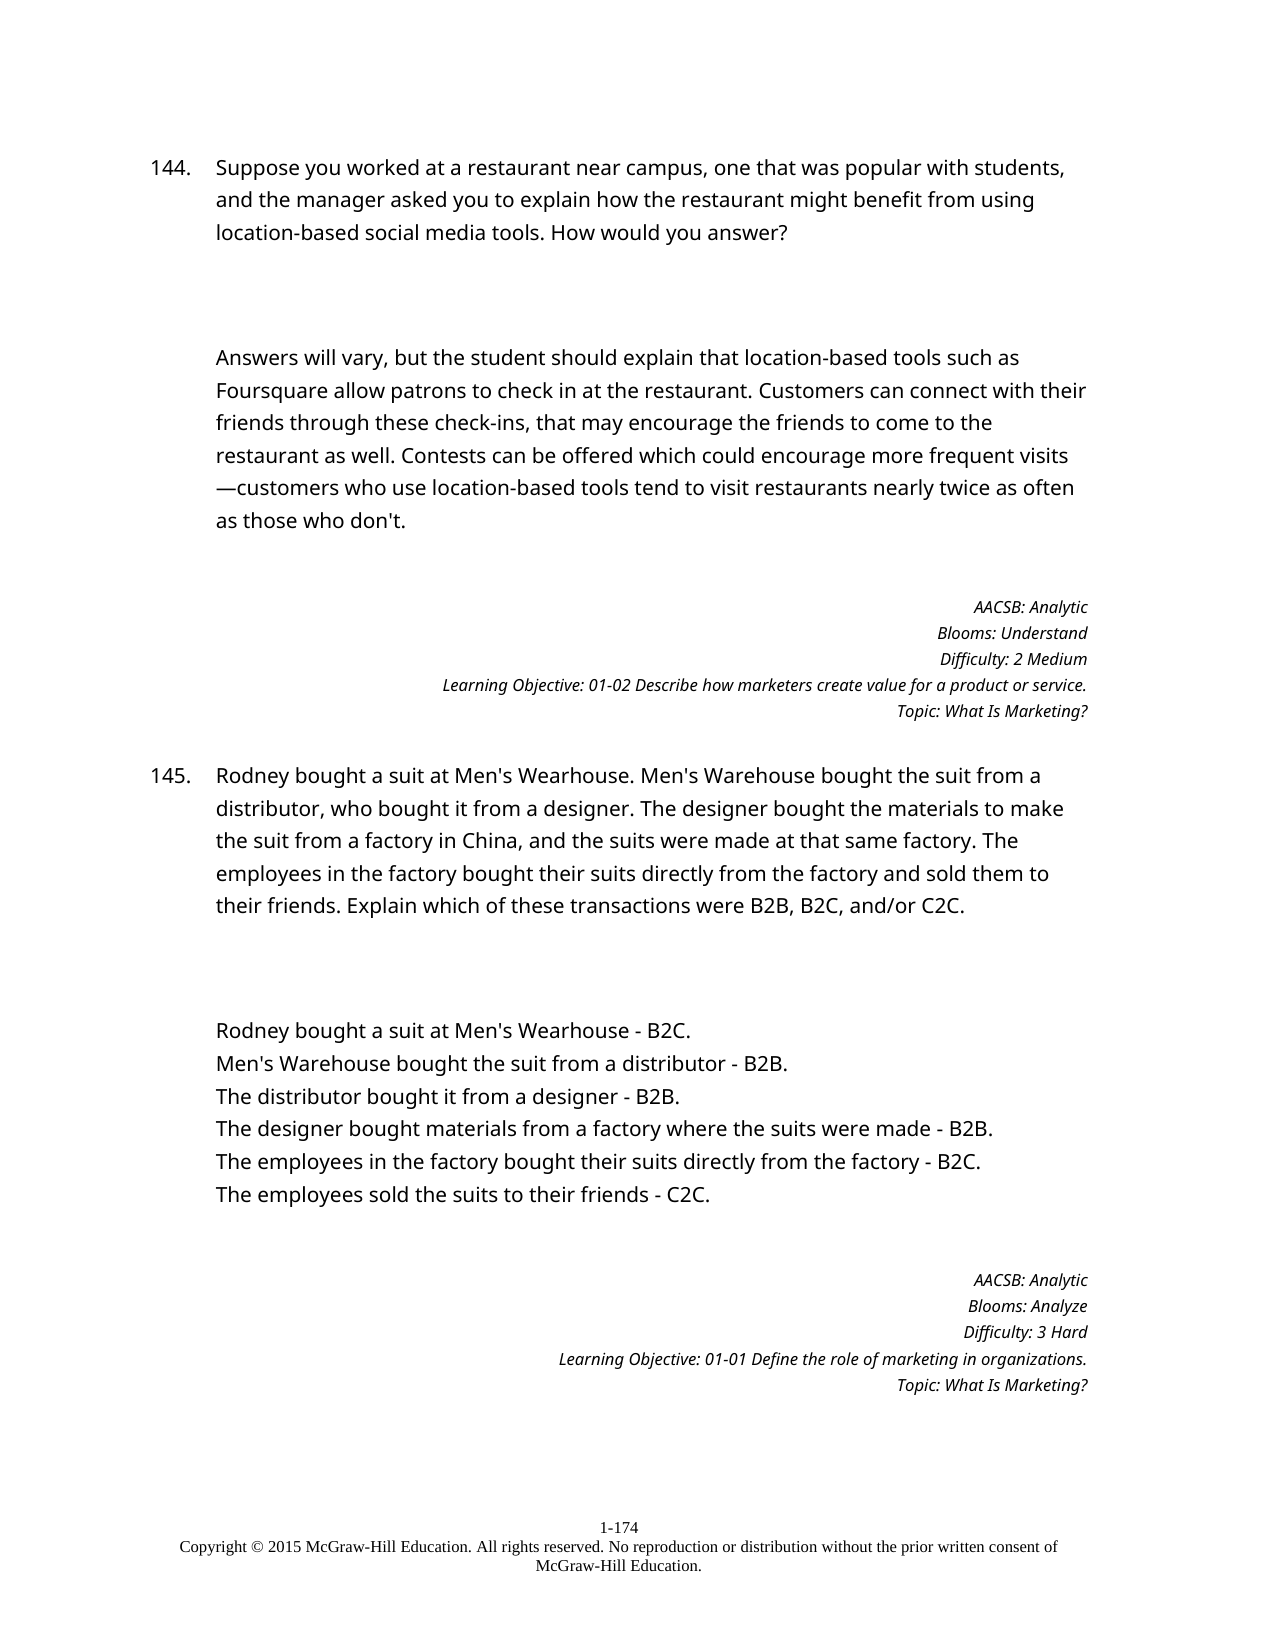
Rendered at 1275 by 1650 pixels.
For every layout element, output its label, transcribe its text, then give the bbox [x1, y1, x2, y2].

table_header 144. [150, 153, 216, 566]
table_header Rodney bought a suit at Men's Wearhouse. Men's Warehouse bought the suit from a distributor, who bought it from a designer. The designer bought the materials to make the suit from a factory in China, and the suits were made at that same factory. The employees in the factory bought their suits directly from the factory and sold them to their friends. Explain which of these transactions were B2B, B2C, and/or C2C. Rodney bought a suit at Men's Wearhouse - B2C. Men's Warehouse bought the suit from a distributor - B2B. The distributor bought it from a designer - B2B. The designer bought materials from a factory where the suits were made - B2B. The employees in the factory bought their suits directly from the factory - B2C. The employees sold the suits to their friends - C2C. [216, 761, 1087, 1240]
table_header AACSB: Analytic Blooms: Analyze Difficulty: 3 Hard Learning Objective: 01-01 Define the role of marketing in organizations. Topic: What Is Marketing? [150, 1269, 1087, 1432]
table_header Suppose you worked at a restaurant near campus, one that was popular with students, and the manager asked you to explain how the restaurant might benefit from using location-based social media tools. How would you answer? Answers will vary, but the student should explain that location-based tools such as Foursquare allow patrons to check in at the restaurant. Customers can connect with their friends through these check-ins, that may encourage the friends to come to the restaurant as well. Contests can be offered which could encourage more frequent visits—customers who use location-based tools tend to visit restaurants nearly twice as often as those who don't. [216, 153, 1087, 566]
table_header 145. [150, 761, 216, 1240]
table_header AACSB: Analytic Blooms: Understand Difficulty: 2 Medium Learning Objective: 01-02 Describe how marketers create value for a product or service. Topic: What Is Marketing? [150, 595, 1087, 758]
